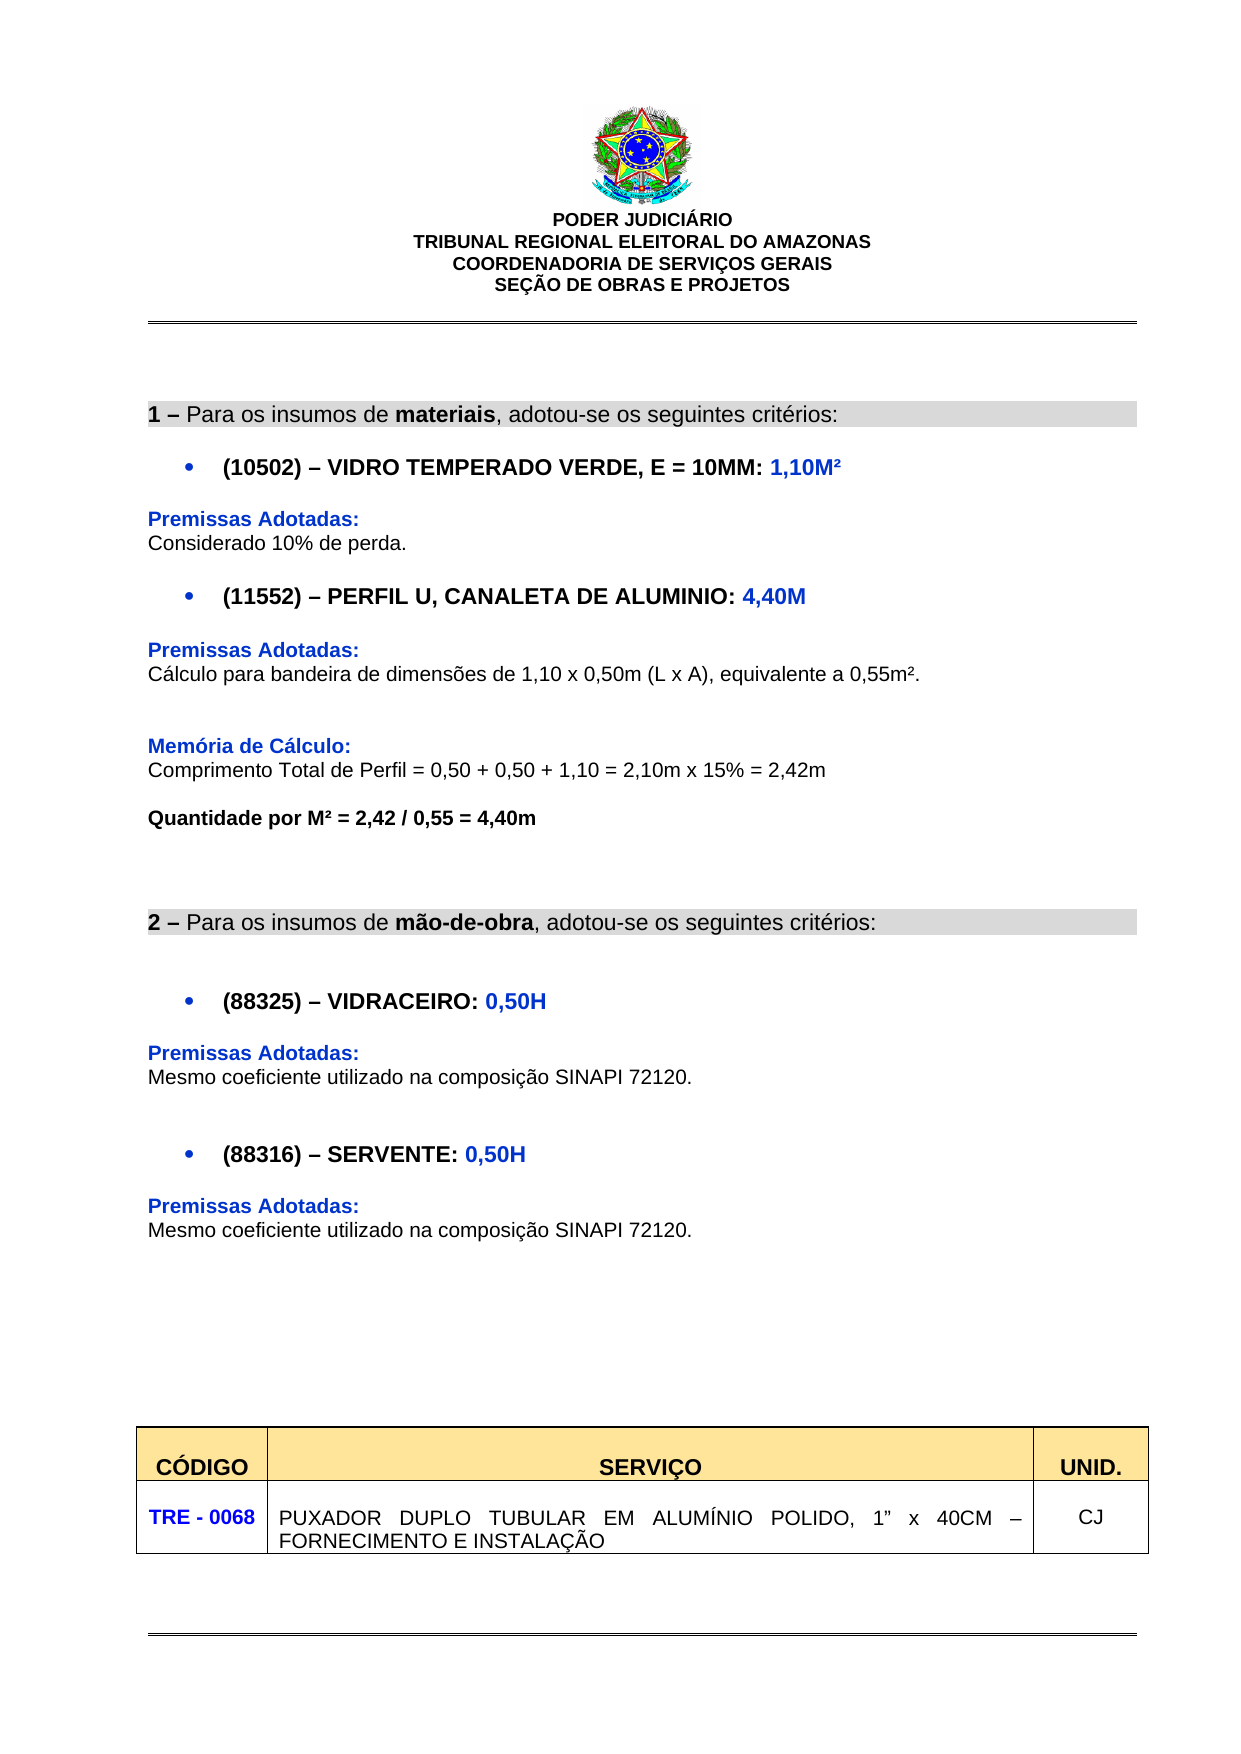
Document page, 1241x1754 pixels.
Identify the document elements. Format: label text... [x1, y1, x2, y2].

text 1 – Para os insumos de materiais, adotou-se os seguintes critérios: [148, 401, 1137, 427]
text Memória de Cálculo: [148, 734, 1137, 758]
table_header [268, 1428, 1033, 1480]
text Premissas Adotadas: [148, 1194, 1137, 1218]
list (11552) – PERFIL U, CANALETA DE ALUMINIO: 4,40M [185, 583, 1137, 609]
text Quantidade por M² = 2,42 / 0,55 = 4,40m [148, 806, 1137, 830]
text Premissas Adotadas: [148, 506, 1137, 530]
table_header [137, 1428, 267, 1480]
text Mesmo coeficiente utilizado na composição SINAPI 72120. [148, 1065, 1137, 1089]
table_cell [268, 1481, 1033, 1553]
text Comprimento Total de Perfil = 0,50 + 0,50 + 1,10 = 2,10m x 15% = 2,42m [148, 758, 1137, 782]
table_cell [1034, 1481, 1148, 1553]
text Premissas Adotadas: [148, 638, 1137, 662]
text Cálculo para bandeira de dimensões de 1,10 x 0,50m (L x A), equivalente a 0,55m². [148, 662, 1137, 686]
text Mesmo coeficiente utilizado na composição SINAPI 72120. [148, 1218, 1137, 1242]
list (10502) – VIDRO TEMPERADO VERDE, E = 10MM: 1,10M² [185, 454, 1137, 480]
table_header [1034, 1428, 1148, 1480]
text Considerado 10% de perda. [148, 530, 1137, 554]
list (88325) – VIDRACEIRO: 0,50H [185, 988, 1137, 1014]
list (88316) – SERVENTE: 0,50H [185, 1141, 1137, 1168]
text 2 – Para os insumos de mão-de-obra, adotou-se os seguintes critérios: [148, 909, 1137, 935]
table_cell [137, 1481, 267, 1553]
text Premissas Adotadas: [148, 1041, 1137, 1065]
